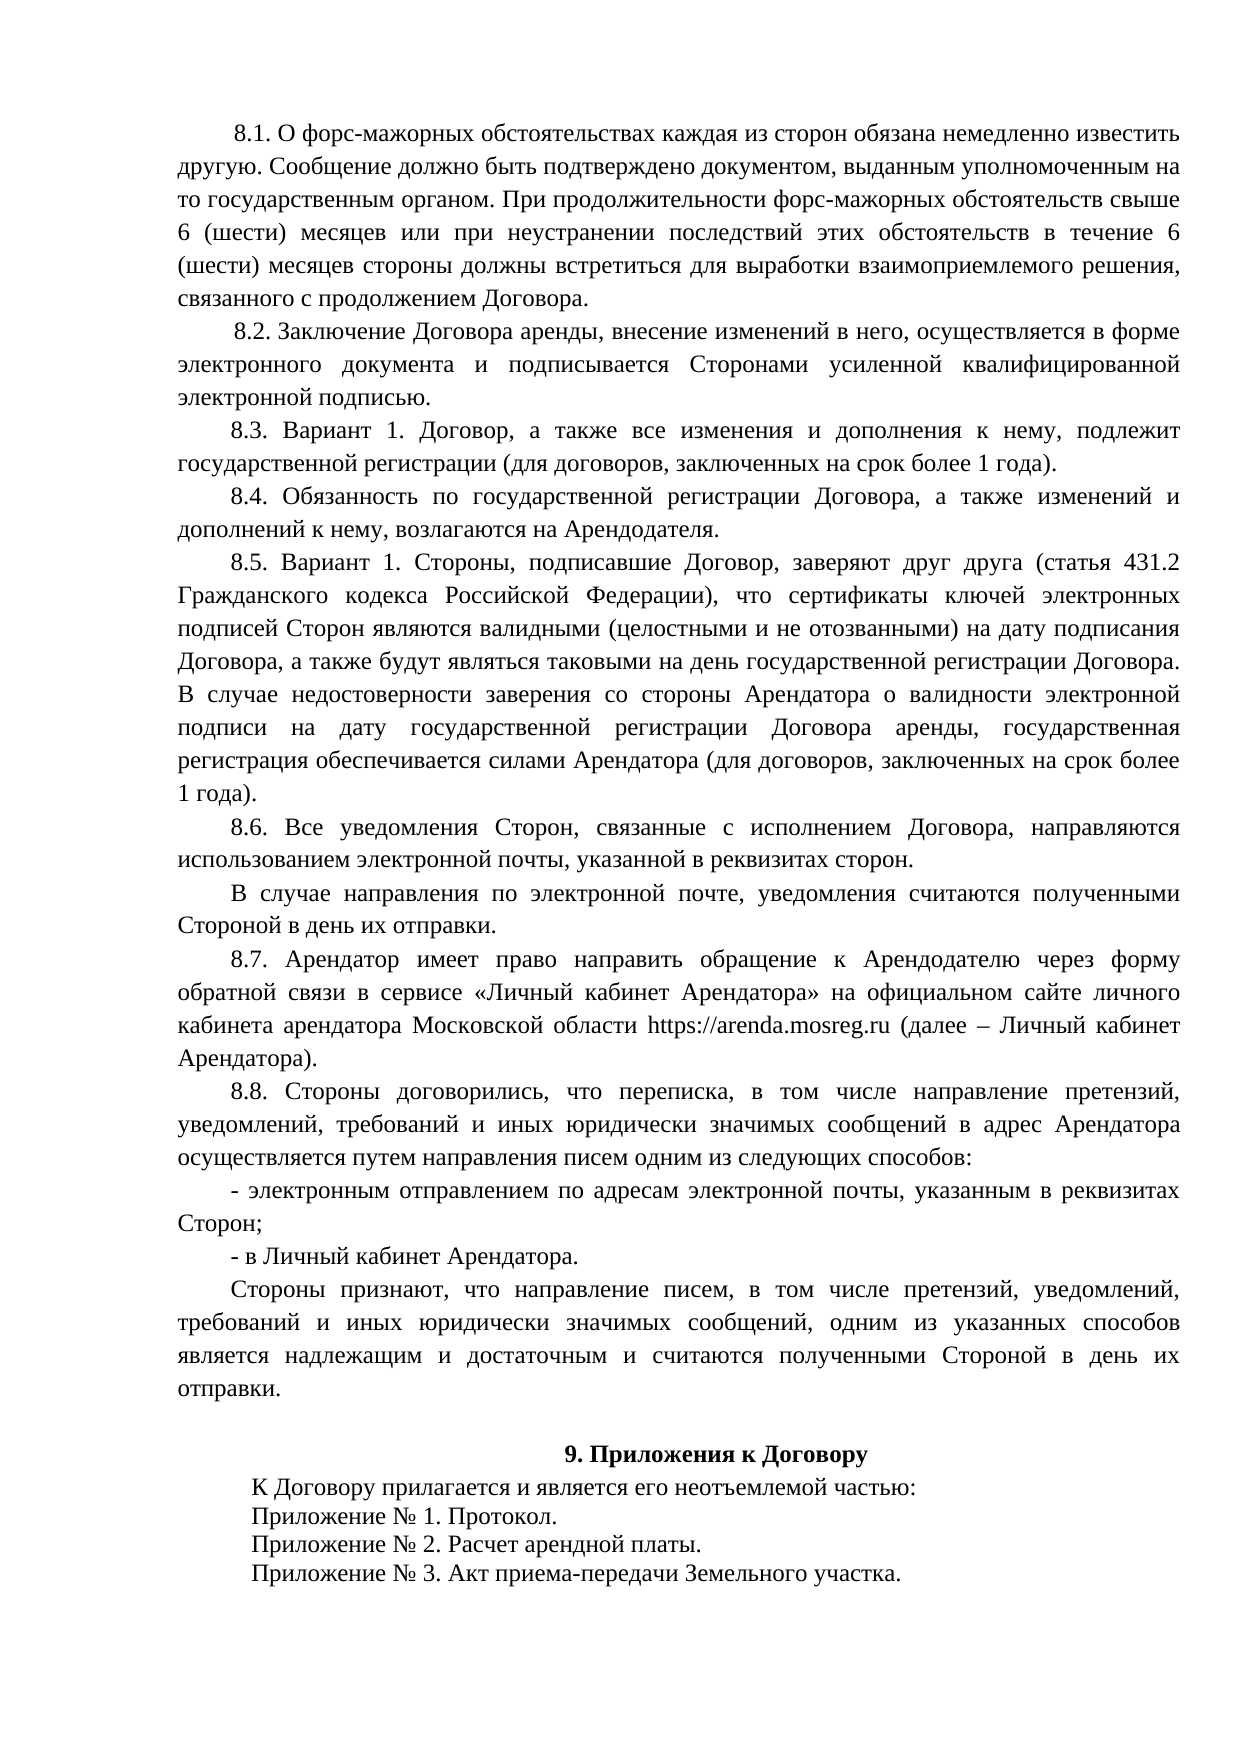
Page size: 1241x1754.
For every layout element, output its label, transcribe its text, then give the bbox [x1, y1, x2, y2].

text К Договору прилагается и является его неотъемлемой частью: [177, 1472, 1181, 1501]
text Стороны признают, что направление писем, в том числе претензий, уведомлений, требований и иных юридически значимых сообщений, одним из указанных способов является надлежащим и достаточным и считаются полученными Стороной в день их отправки. [177, 1274, 1181, 1402]
text - электронным отправлением по адресам электронной почты, указанным в реквизитах Сторон; [177, 1175, 1181, 1237]
text 8.5. Вариант 1. Стороны, подписавшие Договор, заверяют друг друга (статья 431.2 Гражданского кодекса Российской Федерации), что сертификаты ключей электронных подписей Сторон являются валидными (целостными и не отозванными) на дату подписания Договора, а также будут являться таковыми на день государственной регистрации Договора. В случае недостоверности заверения со стороны Арендатора о валидности электронной подписи на дату государственной регистрации Договора аренды, государственная регистрация обеспечивается силами Арендатора (для договоров, заключенных на срок более 1 года). [177, 547, 1181, 807]
text Приложение № 3. Акт приема-передачи Земельного участка. [177, 1558, 1181, 1587]
text 8.3. Вариант 1. Договор, а также все изменения и дополнения к нему, подлежит государственной регистрации (для договоров, заключенных на срок более 1 года). [177, 415, 1181, 477]
text 8.6. Все уведомления Сторон, связанные с исполнением Договора, направляются использованием электронной почты, указанной в реквизитах сторон. [177, 812, 1181, 873]
text 9. Приложения к Договору [177, 1439, 1181, 1468]
text - в Личный кабинет Арендатора. [177, 1241, 1181, 1269]
text 8.2. Заключение Договора аренды, внесение изменений в него, осуществляется в форме электронного документа и подписывается Сторонами усиленной квалифицированной электронной подписью. [177, 316, 1181, 411]
text В случае направления по электронной почте, уведомления считаются полученными Стороной в день их отправки. [177, 878, 1181, 939]
text 8.4. Обязанность по государственной регистрации Договора, а также изменений и дополнений к нему, возлагаются на Арендодателя. [177, 481, 1181, 543]
text 8.1. О форс-мажорных обстоятельствах каждая из сторон обязана немедленно известить другую. Сообщение должно быть подтверждено документом, выданным уполномоченным на то государственным органом. При продолжительности форс-мажорных обстоятельств свыше 6 (шести) месяцев или при неустранении последствий этих обстоятельств в течение 6 (шести) месяцев стороны должны встретиться для выработки взаимоприемлемого решения, связанного с продолжением Договора. [177, 118, 1181, 312]
text 8.8. Стороны договорились, что переписка, в том числе направление претензий, уведомлений, требований и иных юридически значимых сообщений в адрес Арендатора осуществляется путем направления писем одним из следующих способов: [177, 1076, 1181, 1171]
text 8.7. Арендатор имеет право направить обращение к Арендодателю через форму обратной связи в сервисе «Личный кабинет Арендатора» на официальном сайте личного кабинета арендатора Московской области https://arenda.mosreg.ru (далее – Личный кабинет Арендатора). [177, 944, 1181, 1071]
text Приложение № 2. Расчет арендной платы. [177, 1529, 1181, 1558]
text Приложение № 1. Протокол. [177, 1501, 1181, 1529]
